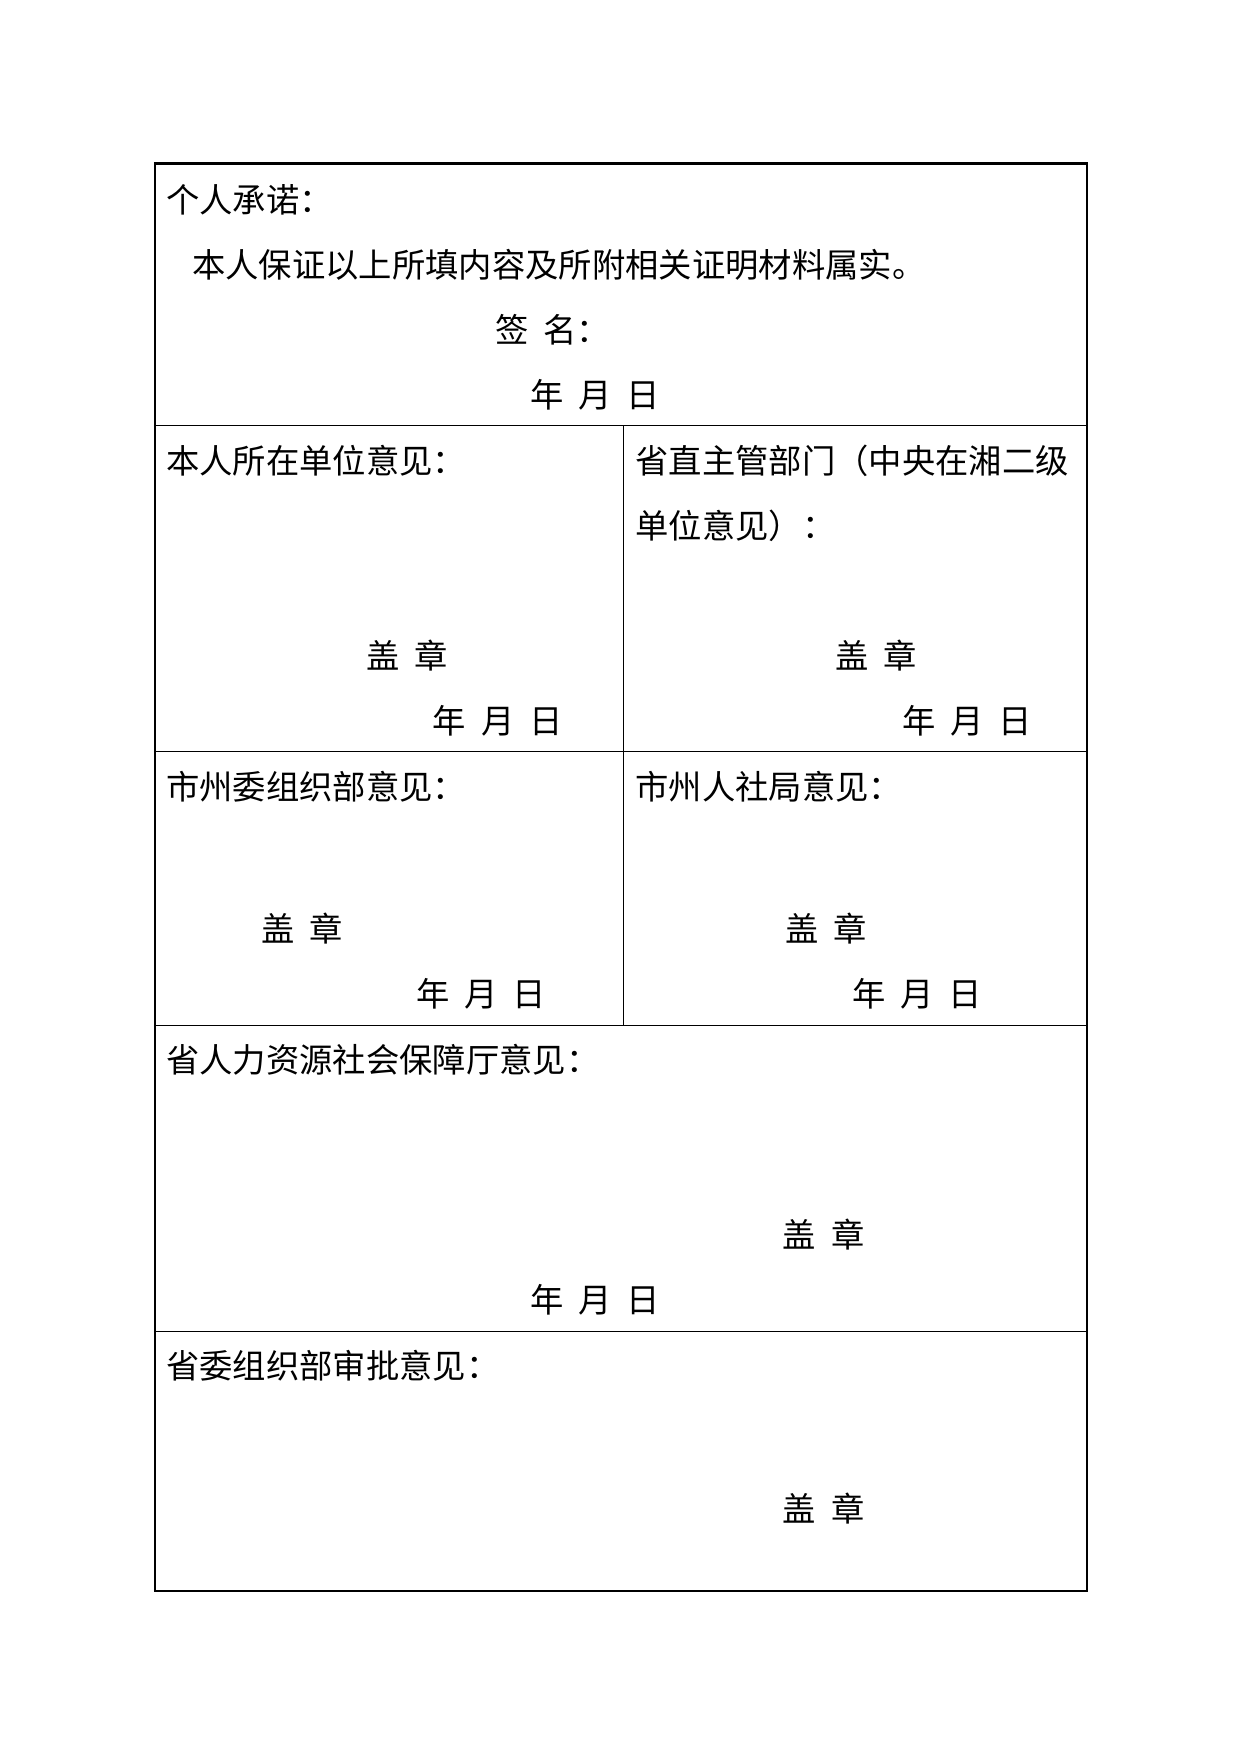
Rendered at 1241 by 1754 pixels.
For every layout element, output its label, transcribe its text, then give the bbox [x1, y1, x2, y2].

table_cell 本人所在单位意见： 盖 章 年 月 日 [156, 426, 623, 751]
table_cell 省人力资源社会保障厅意见： 盖 章 年 月 日 [156, 1026, 1086, 1331]
table_cell 市州人社局意见： 盖 章 年 月 日 [624, 752, 1086, 1025]
table_cell 市州委组织部意见： 盖 章 年 月 日 [156, 752, 623, 1025]
table_cell 个人承诺： 本人保证以上所填内容及所附相关证明材料属实。 签 名： 年 月 日 [156, 165, 1086, 425]
table_cell 省直主管部门（中央在湘二级单位意见）： 盖 章 年 月 日 [624, 426, 1086, 751]
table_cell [156, 1332, 1086, 1590]
